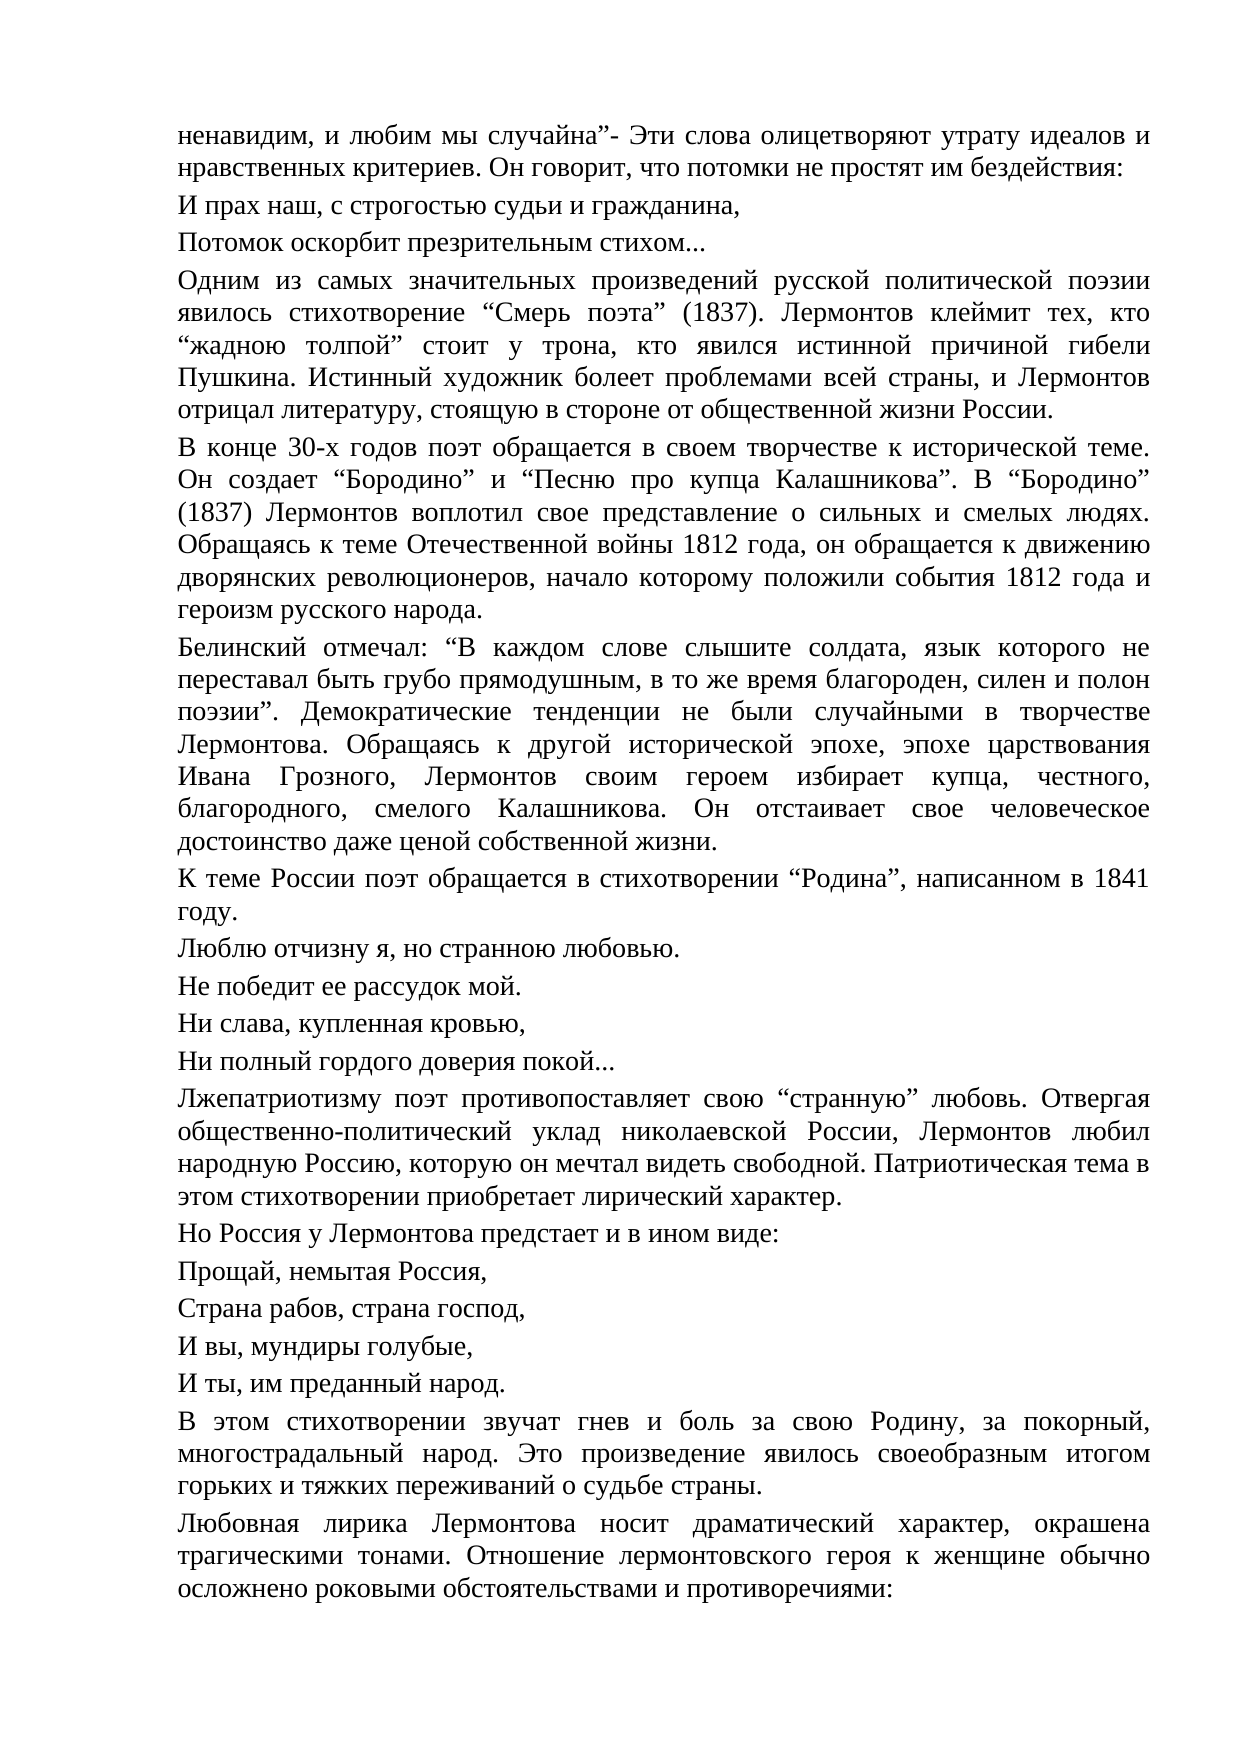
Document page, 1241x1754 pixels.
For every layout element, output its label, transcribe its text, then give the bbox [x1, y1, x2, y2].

text В конце 30-х годов поэт обращается в своем творчестве к исторической теме. Он создает “Бородино” и “Песню про купца Калашникова”. В “Бородино” (1837) Лермонтов воплотил свое представление о сильных и смелых людях. Обращаясь к теме Отечественной войны 1812 года, он обращается к движению дворянских революционеров, начало которому положили события 1812 года и героизм русского народа. [177, 430, 1152, 624]
text К теме России поэт обращается в стихотворении “Родина”, написанном в 1841 году. [177, 861, 1152, 926]
text Люблю отчизну я, но странною любовью. [177, 931, 1152, 964]
text Лжепатриотизму поэт противопоставляет свою “странную” любовь. Отвергая общественно-политический уклад николаевской России, Лермонтов любил народную Россию, которую он мечтал видеть свободной. Патриотическая тема в этом стихотворении приобретает лирический характер. [177, 1081, 1152, 1211]
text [177, 118, 1152, 183]
text Ни полный гордого доверия покой... [177, 1044, 1152, 1076]
text Ни слава, купленная кровью, [177, 1006, 1152, 1039]
text Белинский отмечал: “В каждом слове слышите солдата, язык которого не переставал быть грубо прямодушным, в то же время благороден, силен и полон поэзии”. Демократические тенденции не были случайными в творчестве Лермонтова. Обращаясь к другой исторической эпохе, эпохе царствования Ивана Грозного, Лермонтов своим героем избирает купца, честного, благородного, смелого Калашникова. Он отстаивает свое человеческое достоинство даже ценой собственной жизни. [177, 629, 1152, 856]
text Потомок оскорбит презрительным стихом... [177, 226, 1152, 258]
text Прощай, немытая Россия, [177, 1253, 1152, 1286]
text В этом стихотворении звучат гнев и боль за свою Родину, за покорный, многострадальный народ. Это произведение явилось своеобразным итогом горьких и тяжких переживаний о судьбе страны. [177, 1403, 1152, 1501]
text Страна рабов, страна господ, [177, 1291, 1152, 1323]
text И вы, мундиры голубые, [177, 1328, 1152, 1361]
text Любовная лирика Лермонтова носит драматический характер, окрашена трагическими тонами. Отношение лермонтовского героя к женщине обычно осложнено роковыми обстоятельствами и противоречиями: [177, 1506, 1152, 1603]
text И ты, им преданный народ. [177, 1366, 1152, 1398]
text Но Россия у Лермонтова предстает и в ином виде: [177, 1216, 1152, 1248]
text И прах наш, с строгостью судьи и гражданина, [177, 188, 1152, 220]
text Не победит ее рассудок мой. [177, 969, 1152, 1001]
text Одним из самых значительных произведений русской политической поэзии явилось стихотворение “Смерь поэта” (1837). Лермонтов клеймит тех, кто “жадною толпой” стоит у трона, кто явился истинной причиной гибели Пушкина. Истинный художник болеет проблемами всей страны, и Лермонтов отрицал литературу, стоящую в стороне от общественной жизни России. [177, 263, 1152, 425]
